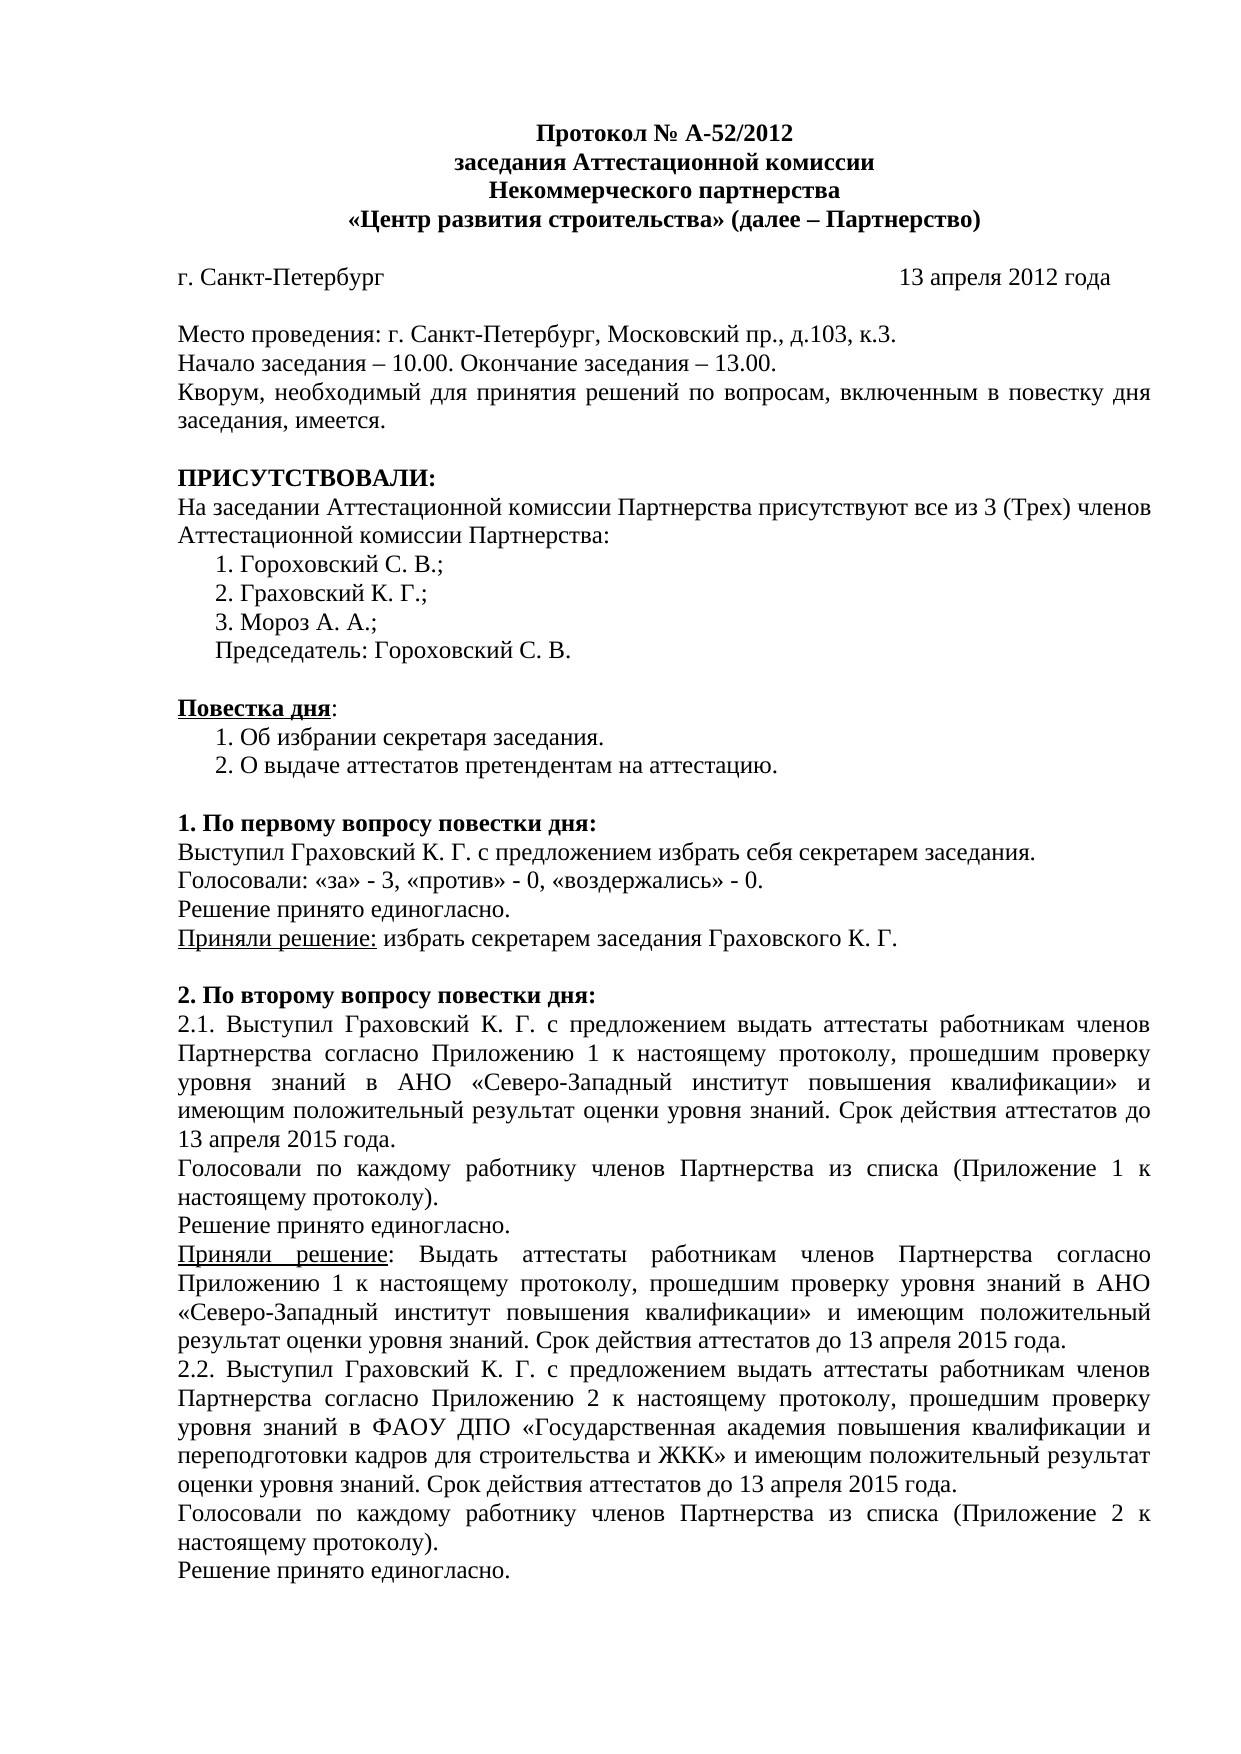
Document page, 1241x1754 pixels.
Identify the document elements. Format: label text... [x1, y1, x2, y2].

text Решение принято единогласно. [177, 1556, 1152, 1584]
text Голосовали по каждому работнику членов Партнерства из списка (Приложение 1 к настоящему протоколу). [177, 1153, 1152, 1211]
text 1. Об избрании секретаря заседания. [215, 722, 1152, 751]
text Кворум, необходимый для принятия решений по вопросам, включенным в повестку дня заседания, имеется. [177, 377, 1152, 434]
text Приняли решение: избрать секретарем заседания Граховского К. Г. [177, 923, 1152, 952]
text заседания Аттестационной комиссии [177, 147, 1152, 176]
text Приняли решение: Выдать аттестаты работникам членов Партнерства согласно Приложению 1 к настоящему протоколу, прошедшим проверку уровня знаний в АНО «Северо-Западный институт повышения квалификации» и имеющим положительный результат оценки уровня знаний. Срок действия аттестатов до 13 апреля 2015 года. [177, 1239, 1152, 1354]
text 1. По первому вопросу повестки дня: [177, 808, 1152, 837]
text Выступил Граховский К. Г. с предложением избрать себя секретарем заседания. [177, 837, 1152, 866]
text Решение принято единогласно. [177, 1211, 1152, 1239]
text 3. Мороз А. А.; [215, 607, 1152, 636]
text г. Санкт-Петербург 13 апреля 2012 года [177, 262, 1152, 291]
text Председатель: Гороховский С. В. [215, 636, 1152, 664]
text 2. Граховский К. Г.; [215, 578, 1152, 607]
text На заседании Аттестационной комиссии Партнерства присутствуют все из 3 (Трех) членов Аттестационной комиссии Партнерства: [177, 492, 1152, 549]
text Некоммерческого партнерства [177, 176, 1152, 204]
text «Центр развития строительства» (далее – Партнерство) [177, 204, 1152, 233]
text Голосовали по каждому работнику членов Партнерства из списка (Приложение 2 к настоящему протоколу). [177, 1498, 1152, 1556]
text Начало заседания – 10.00. Окончание заседания – 13.00. [177, 348, 1152, 377]
text 2. О выдаче аттестатов претендентам на аттестацию. [215, 751, 1152, 779]
text Голосовали: «за» - 3, «против» - 0, «воздержались» - 0. [177, 866, 1152, 894]
text ПРИСУТСТВОВАЛИ: [177, 463, 1152, 492]
text 2. По второму вопросу повестки дня: [177, 981, 1152, 1009]
text Место проведения: г. Санкт-Петербург, Московский пр., д.103, к.3. [177, 319, 1152, 348]
text Протокол № А-52/2012 [177, 118, 1152, 147]
text Повестка дня: [177, 693, 1152, 722]
text 2.1. Выступил Граховский К. Г. с предложением выдать аттестаты работникам членов Партнерства согласно Приложению 1 к настоящему протоколу, прошедшим проверку уровня знаний в АНО «Северо-Западный институт повышения квалификации» и имеющим положительный результат оценки уровня знаний. Срок действия аттестатов до 13 апреля 2015 года. [177, 1009, 1152, 1153]
text Решение принято единогласно. [177, 894, 1152, 923]
text 2.2. Выступил Граховский К. Г. с предложением выдать аттестаты работникам членов Партнерства согласно Приложению 2 к настоящему протоколу, прошедшим проверку уровня знаний в ФАОУ ДПО «Государственная академия повышения квалификации и переподготовки кадров для строительства и ЖКК» и имеющим положительный результат оценки уровня знаний. Срок действия аттестатов до 13 апреля 2015 года. [177, 1354, 1152, 1498]
text 1. Гороховский С. В.; [215, 549, 1152, 578]
